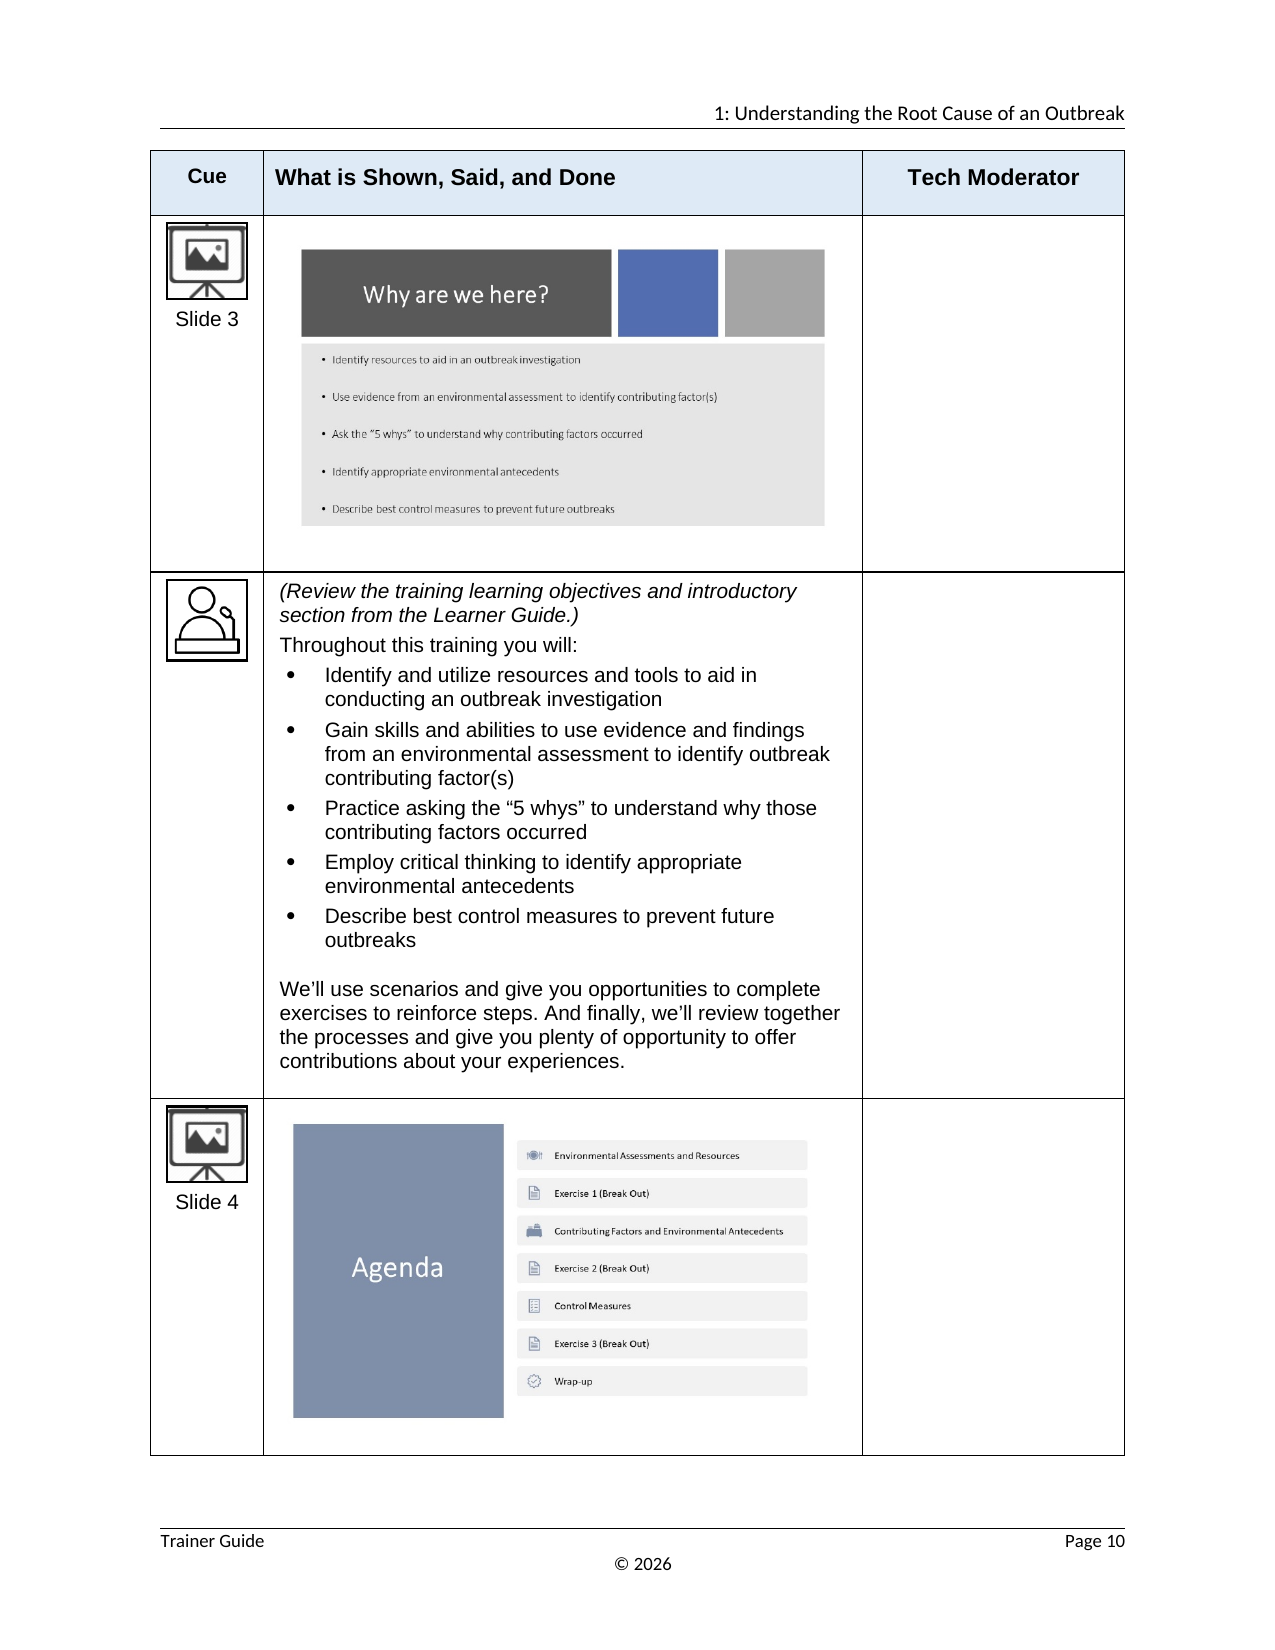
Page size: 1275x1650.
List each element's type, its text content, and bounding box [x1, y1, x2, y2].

table_cell [264, 216, 862, 571]
table_header Cue [151, 151, 263, 215]
table_cell Slide 4 [151, 1099, 263, 1454]
picture [168, 581, 246, 659]
picture [280, 228, 846, 547]
picture [280, 1111, 846, 1430]
table_cell [264, 1099, 862, 1454]
table_cell [863, 1099, 1124, 1454]
table_cell [151, 573, 263, 1098]
table_header Tech Moderator [863, 151, 1124, 215]
table_header What is Shown, Said, and Done [264, 151, 862, 215]
table_cell [863, 573, 1124, 1098]
table_cell Slide 3 [151, 216, 263, 571]
picture [168, 1108, 246, 1181]
table_cell (Review the training learning objectives and introductory section from the Learner Guide.) Throughout this training you will: Identify and utilize resources and tools to aid in conducting an outbreak investigation Gain skills and abilities to use evidence and findings from an environmental assessment to identify outbreak contributing factor(s) Practice asking the “5 whys” to understand why those contributing factors occurred Employ critical thinking to identify appropriate environmental antecedents Describe best control measures to prevent future outbreaks We’ll use scenarios and give you opportunities to complete exercises to reinforce steps. And finally, we’ll review together the processes and give you plenty of opportunity to offer contributions about your experiences. [264, 573, 862, 1098]
picture [168, 224, 246, 298]
table_cell [863, 216, 1124, 571]
